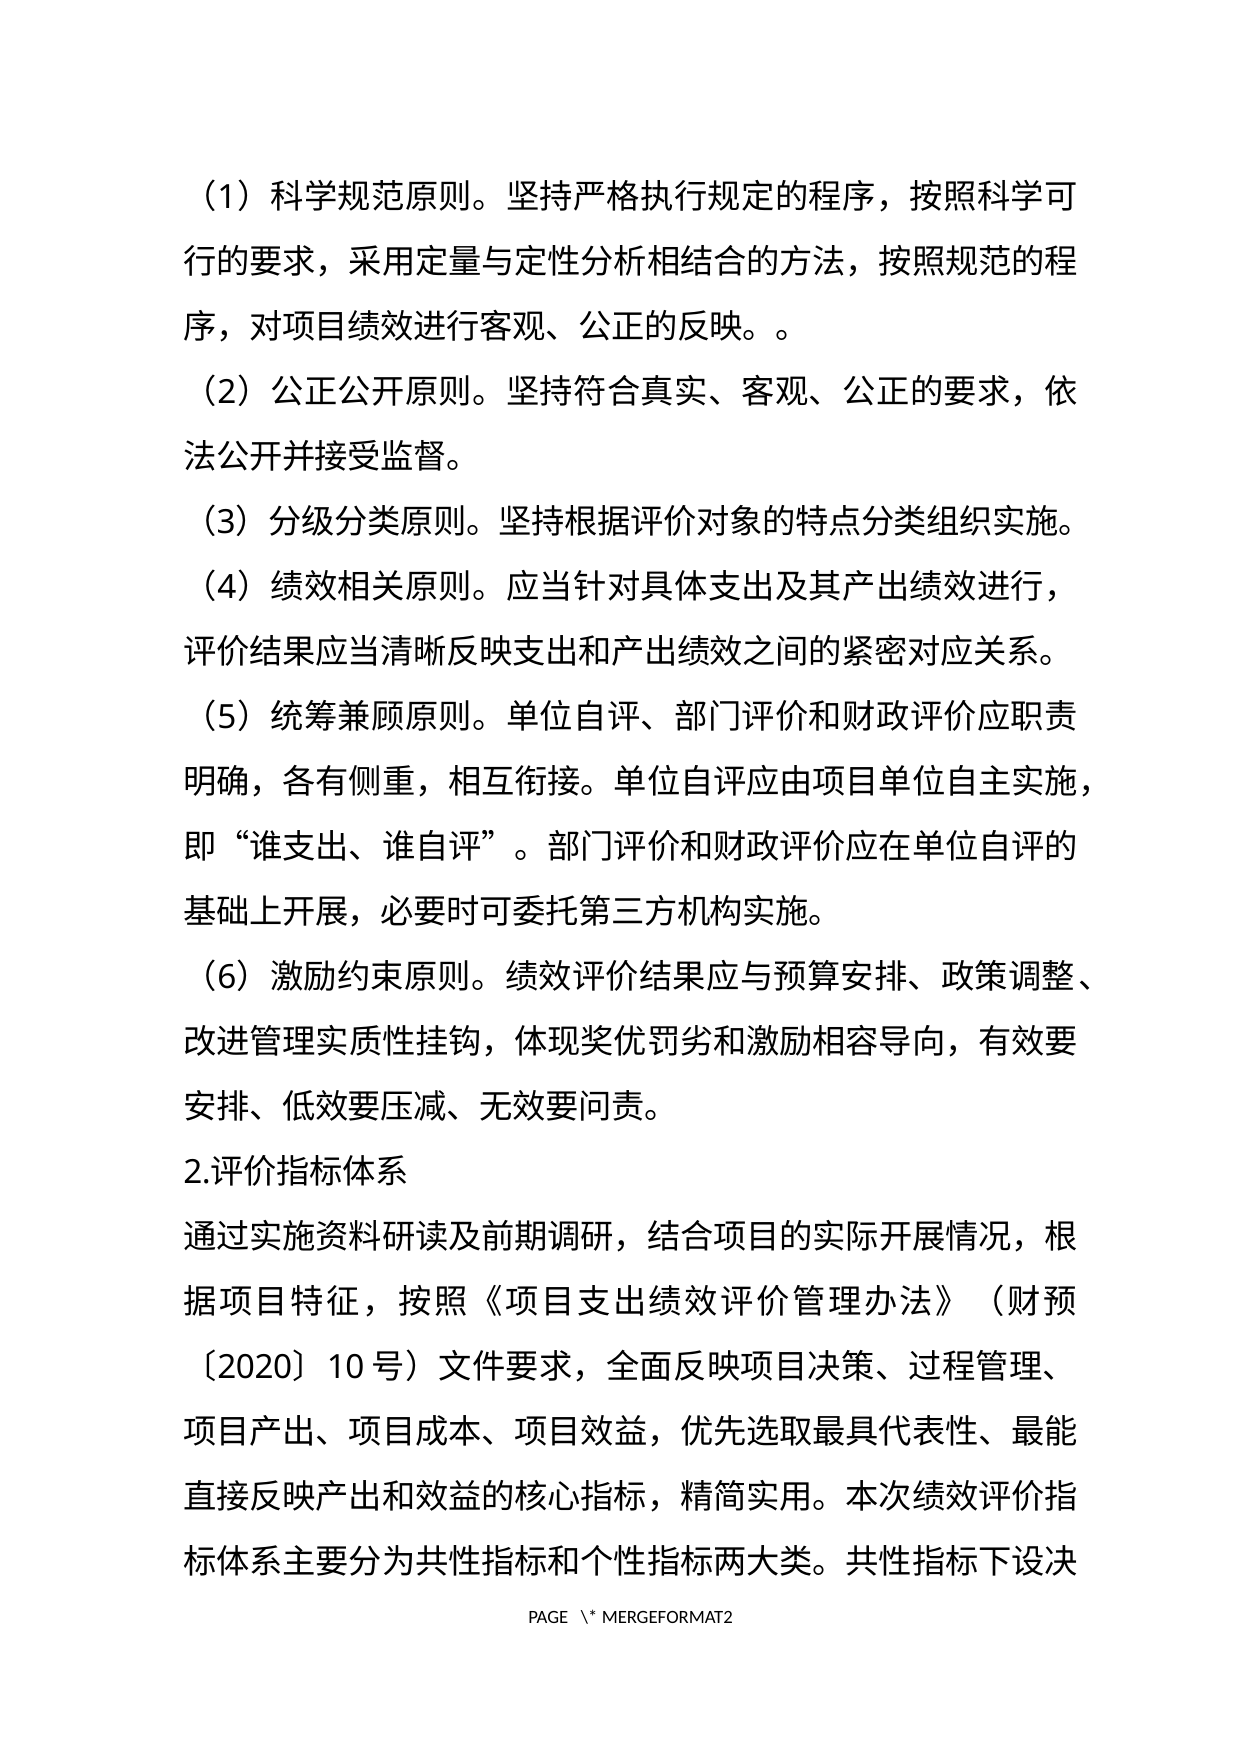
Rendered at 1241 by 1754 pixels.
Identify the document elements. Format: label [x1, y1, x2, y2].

text [183, 162, 1078, 1592]
